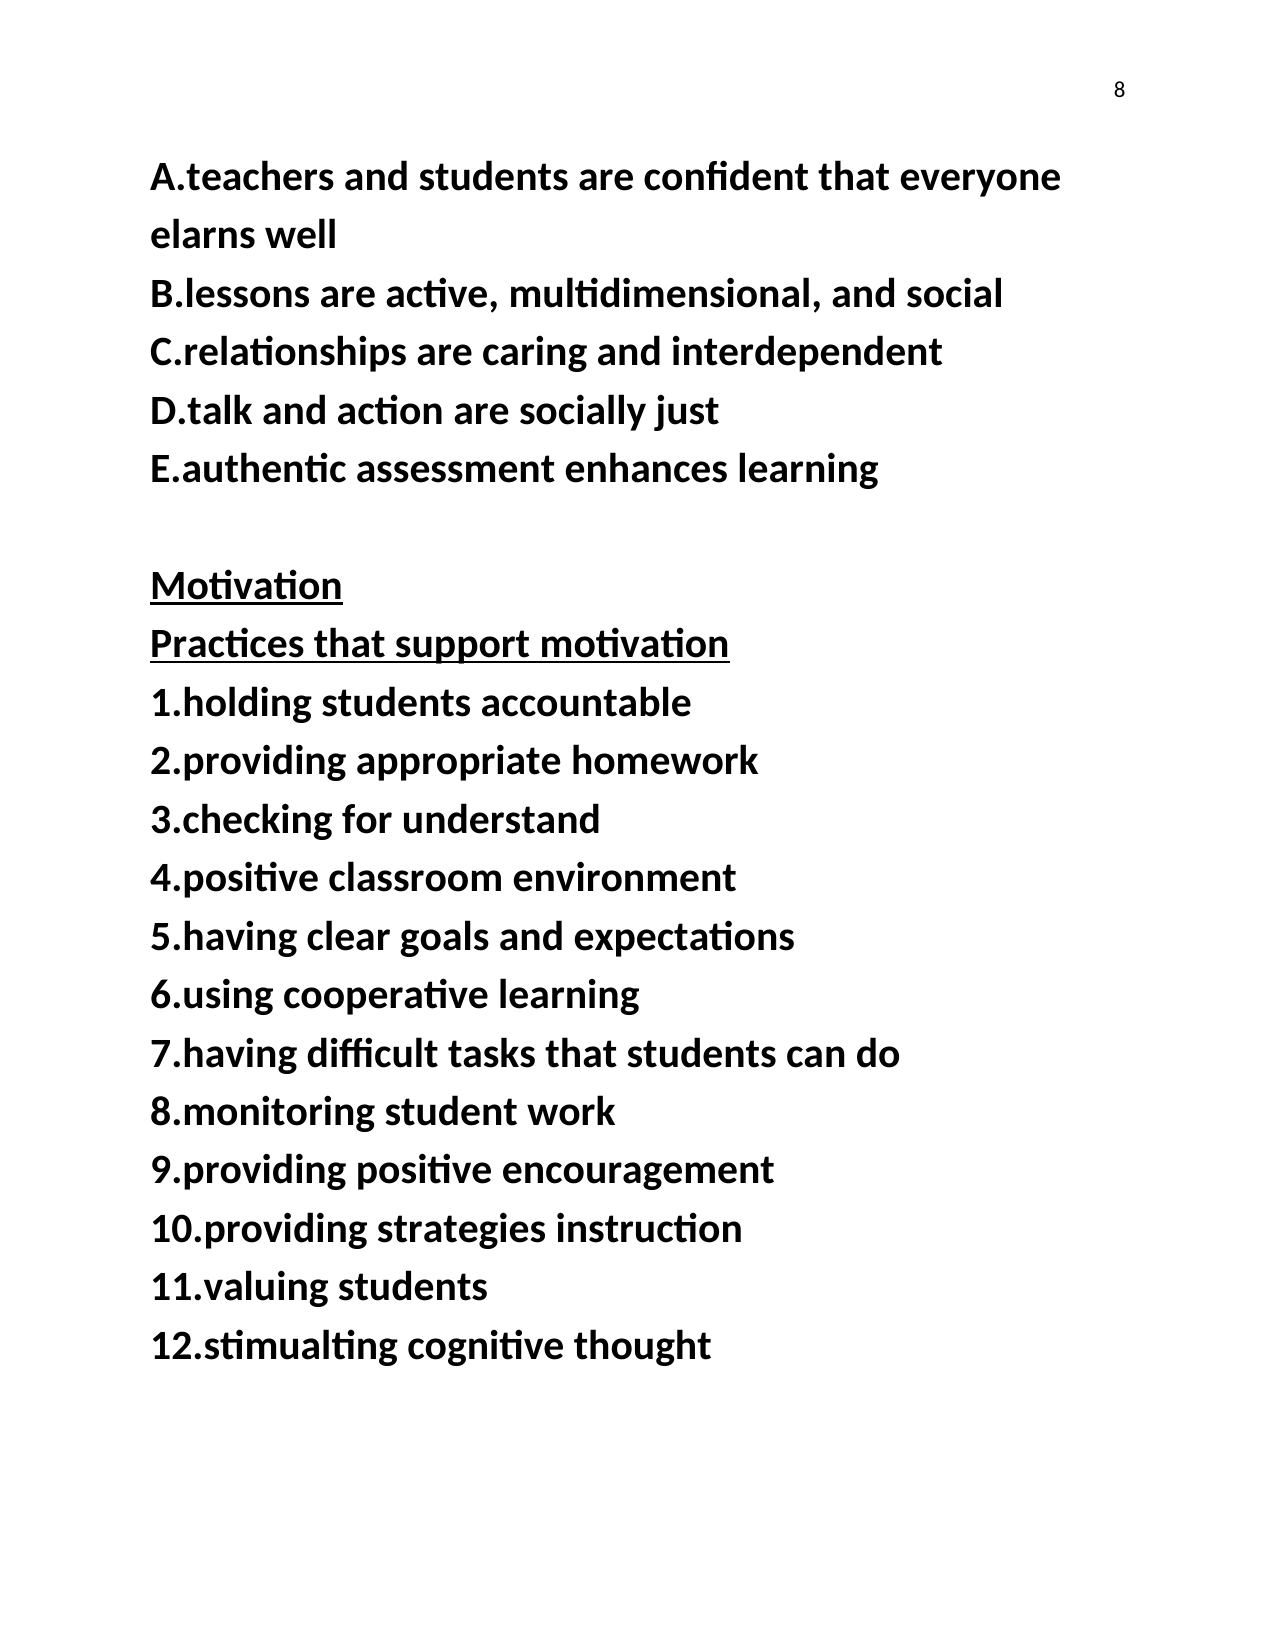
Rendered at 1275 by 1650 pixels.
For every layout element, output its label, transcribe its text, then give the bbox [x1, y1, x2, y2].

text 4.positive classroom environment [150, 851, 1125, 902]
text 10.providing strategies instruction [150, 1202, 1125, 1253]
text 11.valuing students [150, 1260, 1125, 1311]
text 7.having difficult tasks that students can do [150, 1027, 1125, 1077]
text 2.providing appropriate homework [150, 734, 1125, 785]
text 5.having clear goals and expectations [150, 910, 1125, 961]
text C.relationships are caring and interdependent [150, 325, 1125, 376]
text 9.providing positive encouragement [150, 1143, 1125, 1194]
text Practices that support motivation [150, 617, 1125, 668]
text B.lessons are active, multidimensional, and social [150, 267, 1125, 318]
text A.teachers and students are confident that everyone elarns well [150, 150, 1125, 259]
text 3.checking for understand [150, 793, 1125, 844]
text 8.monitoring student work [150, 1085, 1125, 1136]
text 12.stimualting cognitive thought [150, 1319, 1125, 1369]
text E.authentic assessment enhances learning [150, 442, 1125, 493]
text Motivation [150, 559, 1125, 610]
text 1.holding students accountable [150, 676, 1125, 727]
text D.talk and action are socially just [150, 384, 1125, 434]
text 6.using cooperative learning [150, 968, 1125, 1019]
